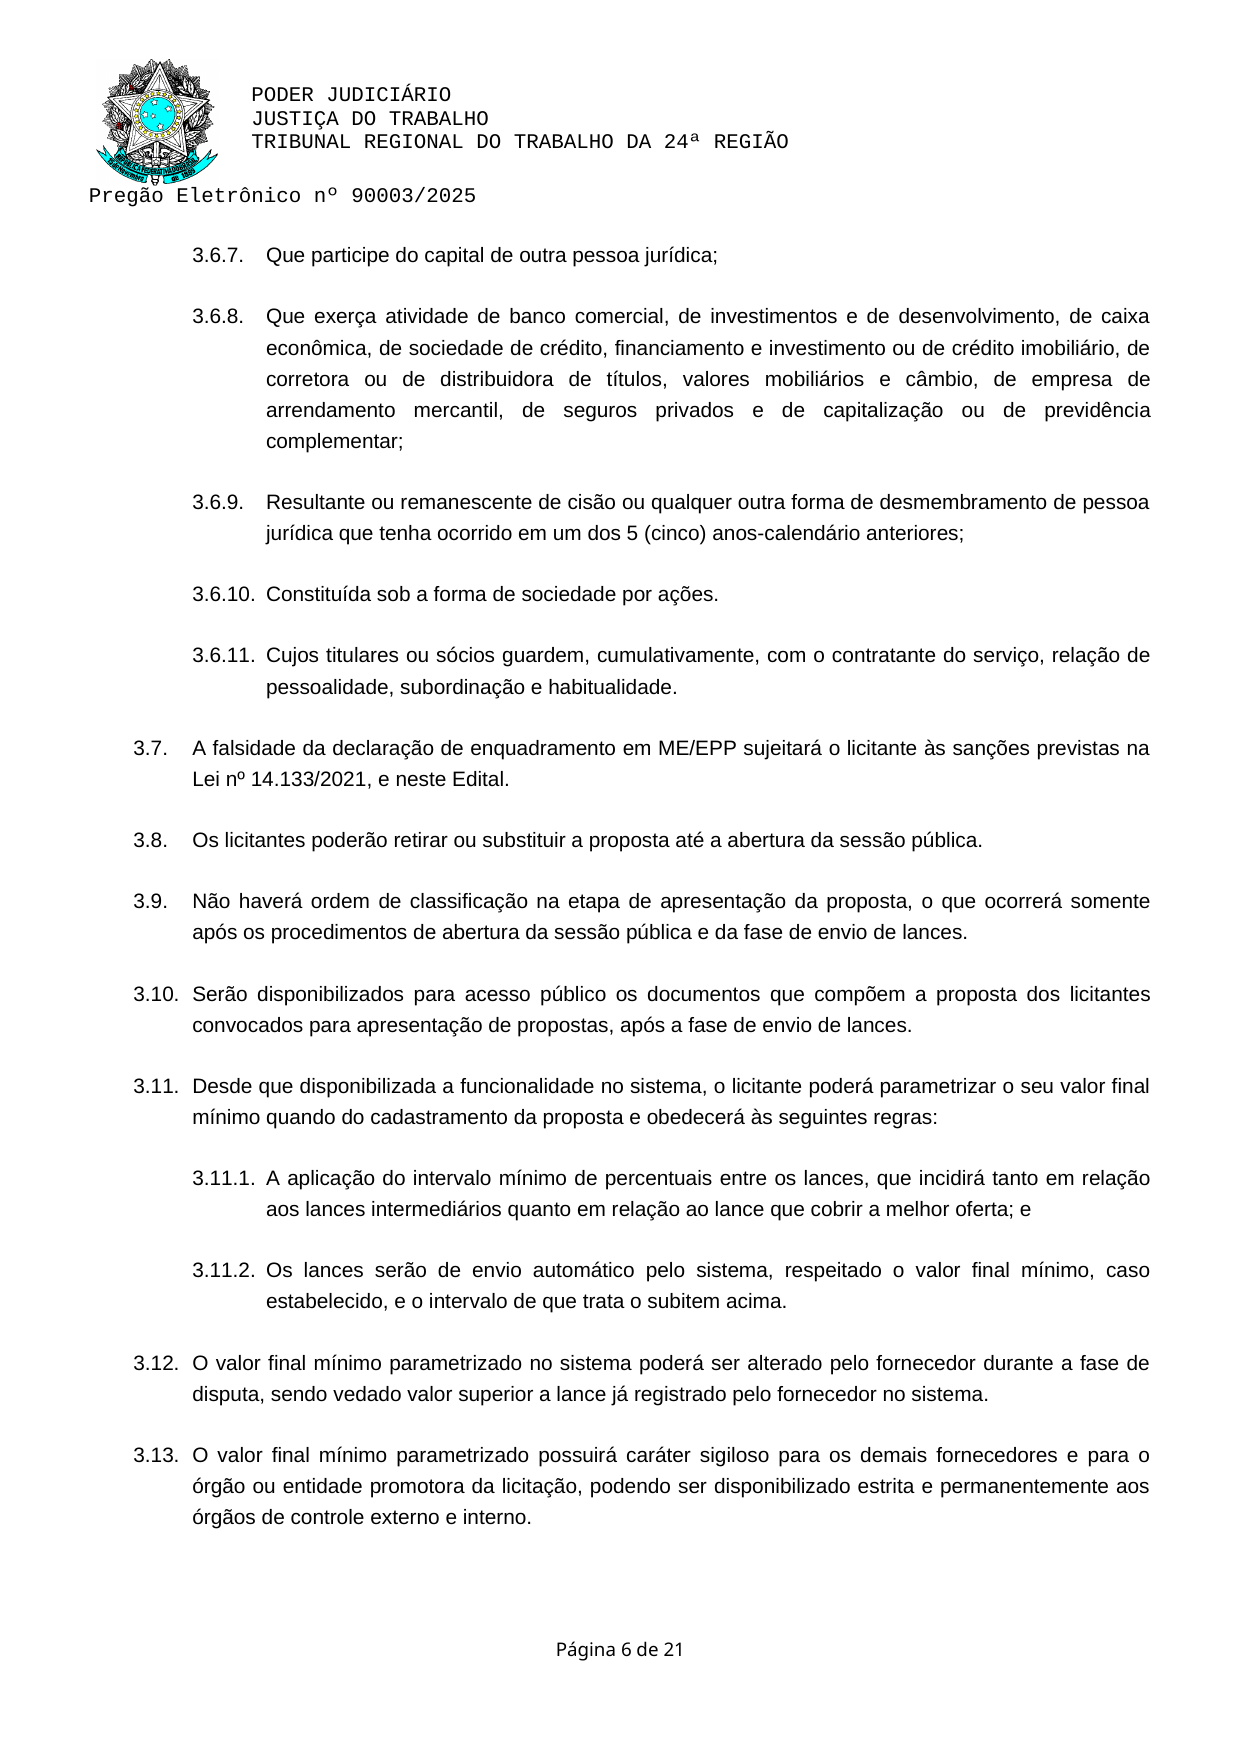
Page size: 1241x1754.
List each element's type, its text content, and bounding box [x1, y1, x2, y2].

list Os lances serão de envio automático pelo sistema, respeitado o valor final mínimo, caso estabelecido, e o intervalo de que trata o subitem acima. [192, 1258, 1152, 1313]
text A falsidade da declaração de enquadramento em ME/EPP sujeitará o licitante às sanções previstas na Lei nº 14.133/2021, e neste Edital. [133, 736, 1152, 791]
list A aplicação do intervalo mínimo de percentuais entre os lances, que incidirá tanto em relação aos lances intermediários quanto em relação ao lance que cobrir a melhor oferta; e [192, 1166, 1152, 1221]
text Os licitantes poderão retirar ou substituir a proposta até a abertura da sessão pública. [133, 828, 1152, 852]
list Cujos titulares ou sócios guardem, cumulativamente, com o contratante do serviço, relação de pessoalidade, subordinação e habitualidade. [192, 643, 1152, 698]
text Não haverá ordem de classificação na etapa de apresentação da proposta, o que ocorrerá somente após os procedimentos de abertura da sessão pública e da fase de envio de lances. [133, 889, 1152, 944]
text Serão disponibilizados para acesso público os documentos que compõem a proposta dos licitantes convocados para apresentação de propostas, após a fase de envio de lances. [133, 981, 1152, 1036]
list Que exerça atividade de banco comercial, de investimentos e de desenvolvimento, de caixa econômica, de sociedade de crédito, financiamento e investimento ou de crédito imobiliário, de corretora ou de distribuidora de títulos, valores mobiliários e câmbio, de empresa de arrendamento mercantil, de seguros privados e de capitalização ou de previdência complementar; [192, 304, 1152, 453]
picture [96, 59, 220, 186]
text Desde que disponibilizada a funcionalidade no sistema, o licitante poderá parametrizar o seu valor final mínimo quando do cadastramento da proposta e obedecerá às seguintes regras: [133, 1074, 1152, 1129]
text O valor final mínimo parametrizado no sistema poderá ser alterado pelo fornecedor durante a fase de disputa, sendo vedado valor superior a lance já registrado pelo fornecedor no sistema. [133, 1351, 1152, 1406]
list Constituída sob a forma de sociedade por ações. [192, 582, 1152, 606]
list Resultante ou remanescente de cisão ou qualquer outra forma de desmembramento de pessoa jurídica que tenha ocorrido em um dos 5 (cinco) anos-calendário anteriores; [192, 490, 1152, 545]
text O valor final mínimo parametrizado possuirá caráter sigiloso para os demais fornecedores e para o órgão ou entidade promotora da licitação, podendo ser disponibilizado estrita e permanentemente aos órgãos de controle externo e interno. [133, 1443, 1152, 1529]
list Que participe do capital de outra pessoa jurídica; [192, 243, 1152, 267]
